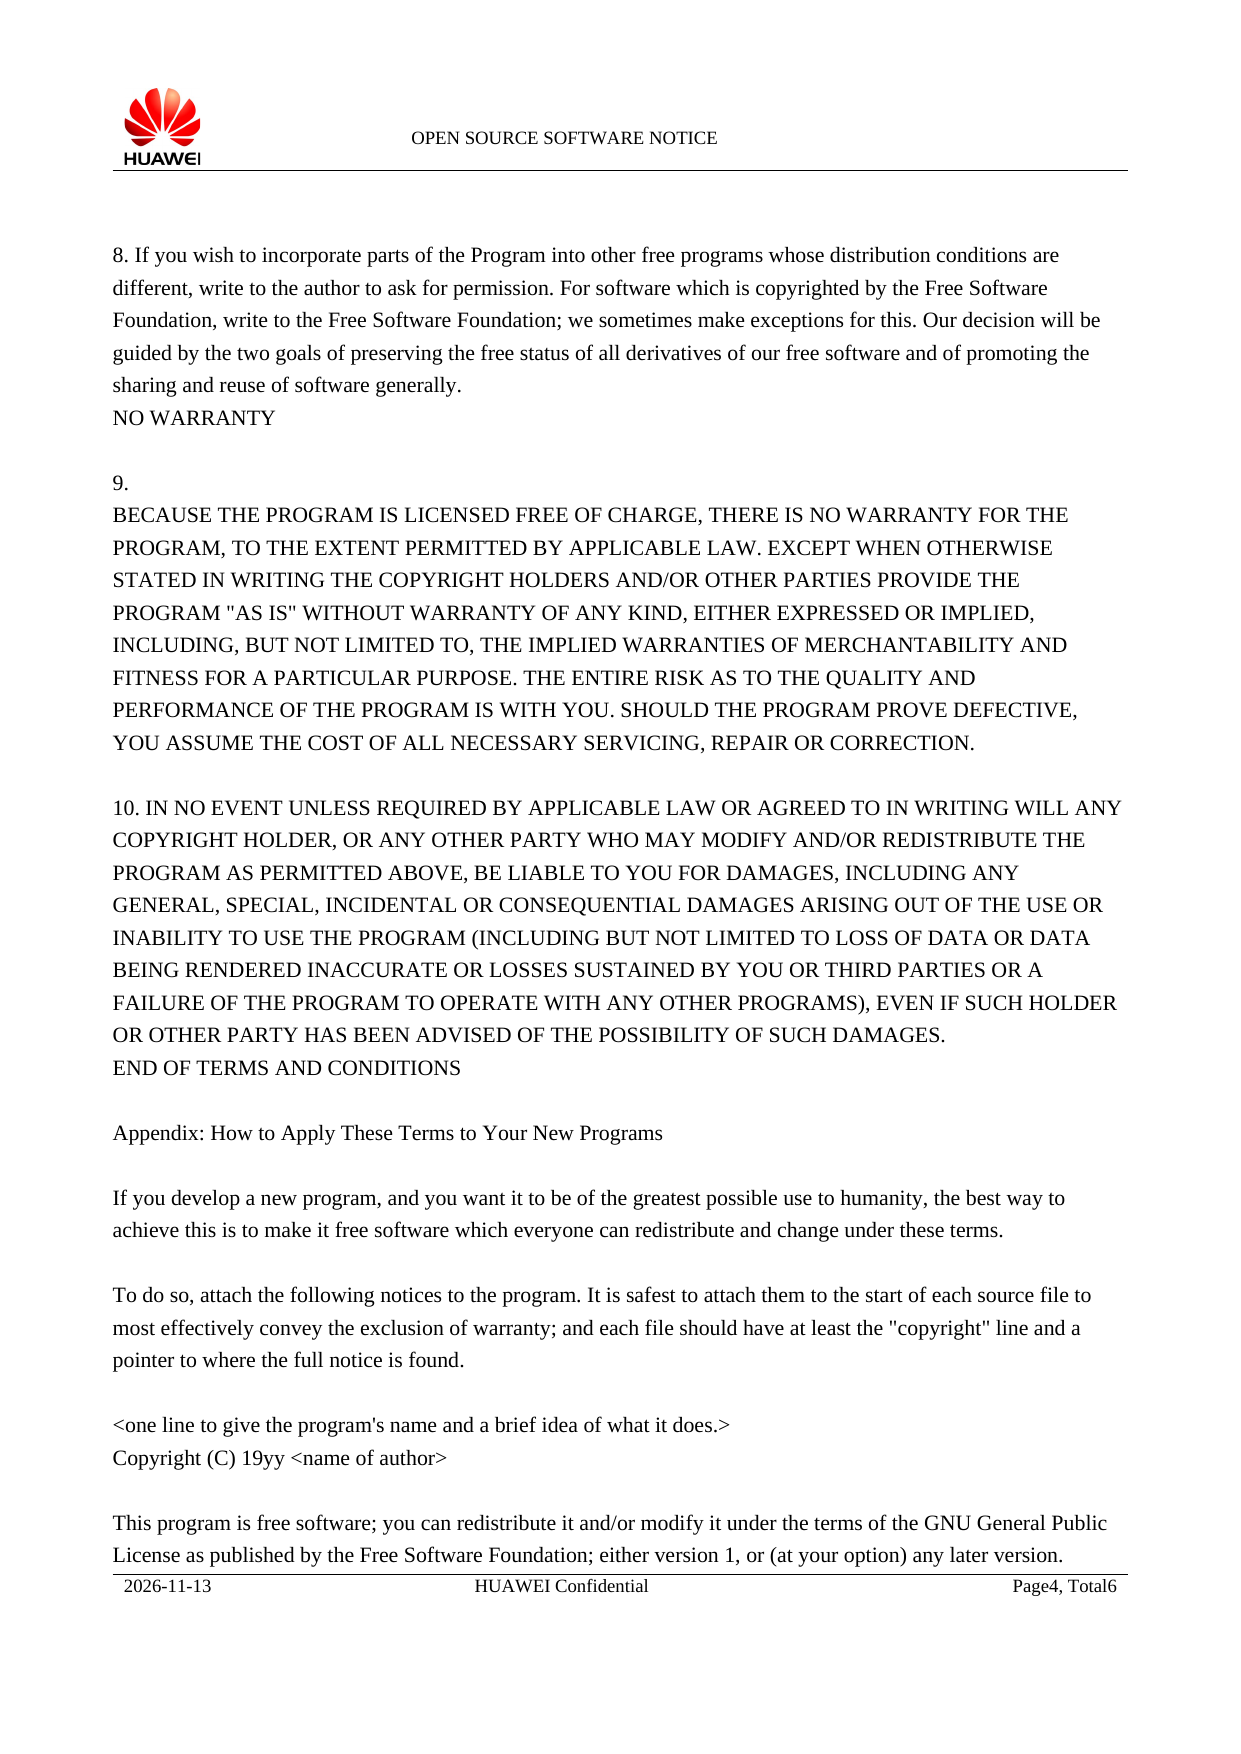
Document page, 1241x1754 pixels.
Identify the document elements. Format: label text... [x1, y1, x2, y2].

picture [124, 88, 201, 165]
